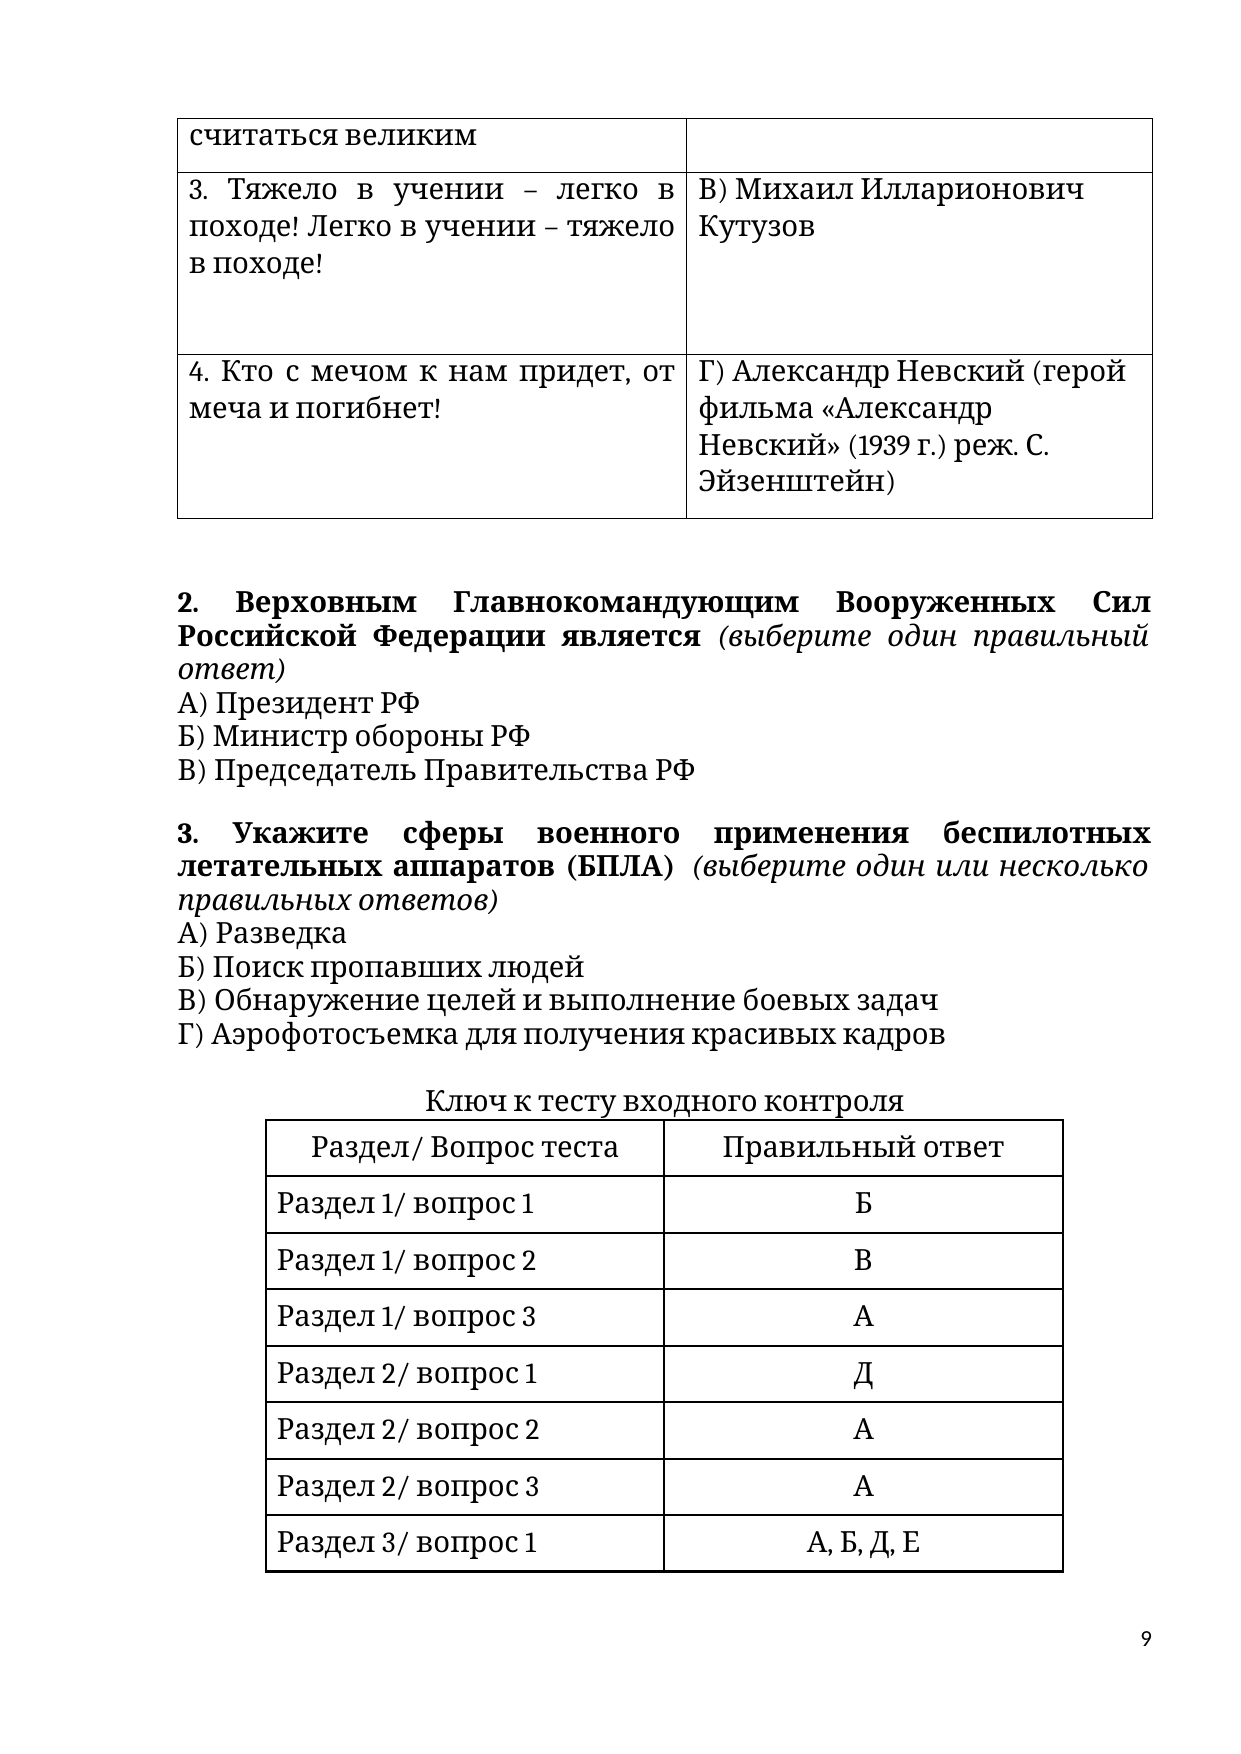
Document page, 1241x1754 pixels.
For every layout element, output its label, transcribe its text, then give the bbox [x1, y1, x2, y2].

table_cell А, Б, Д, Е [665, 1516, 1062, 1570]
table_cell Раздел 3/ вопрос 1 [267, 1516, 663, 1570]
text В) Обнаружение целей и выполнение боевых задач [177, 984, 1152, 1018]
table_cell Раздел 1/ вопрос 2 [267, 1234, 663, 1288]
table_cell Раздел 1/ вопрос 1 [267, 1177, 663, 1232]
text Б) Министр обороны РФ [177, 721, 1152, 754]
table_cell Г) Александр Невский (герой фильма «Александр Невский» (1939 г.) реж. С. Эйзенштейн) [687, 355, 1152, 518]
table_cell А [665, 1403, 1062, 1457]
table_cell Раздел 2/ вопрос 1 [267, 1347, 663, 1401]
text Б) Поиск пропавших людей [177, 951, 1152, 984]
table_cell 4. Кто с мечом к нам придет, от меча и погибнет! [178, 355, 686, 518]
table_cell В) Михаил Илларионович Кутузов [687, 173, 1152, 354]
table_cell А [665, 1460, 1062, 1514]
text 3. Укажите сферы военного применения беспилотных летательных аппаратов (БПЛА) (выберите один или несколько правильных ответов) [177, 817, 1152, 917]
table_cell Раздел 1/ вопрос 3 [267, 1290, 663, 1344]
table_cell А [665, 1290, 1062, 1344]
text А) Президент РФ [177, 687, 1152, 721]
table_header Раздел/ Вопрос теста [267, 1121, 663, 1175]
table_cell 3. Тяжело в учении – легко в походе! Легко в учении – тяжело в походе! [178, 173, 686, 354]
text Ключ к тесту входного контроля [177, 1085, 1152, 1119]
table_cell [687, 119, 1152, 172]
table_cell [178, 119, 686, 172]
text А) Разведка [177, 917, 1152, 951]
table_cell Д [665, 1347, 1062, 1401]
table_cell Раздел 2/ вопрос 3 [267, 1460, 663, 1514]
table_cell В [665, 1234, 1062, 1288]
table_cell Раздел 2/ вопрос 2 [267, 1403, 663, 1457]
text Г) Аэрофотосъемка для получения красивых кадров [177, 1018, 1152, 1052]
table_header Правильный ответ [665, 1121, 1062, 1175]
text В) Председатель Правительства РФ [177, 754, 1152, 788]
text 2. Верховным Главнокомандующим Вооруженных Сил Российской Федерации является (выберите один правильный ответ) [177, 586, 1152, 687]
table_cell Б [665, 1177, 1062, 1232]
